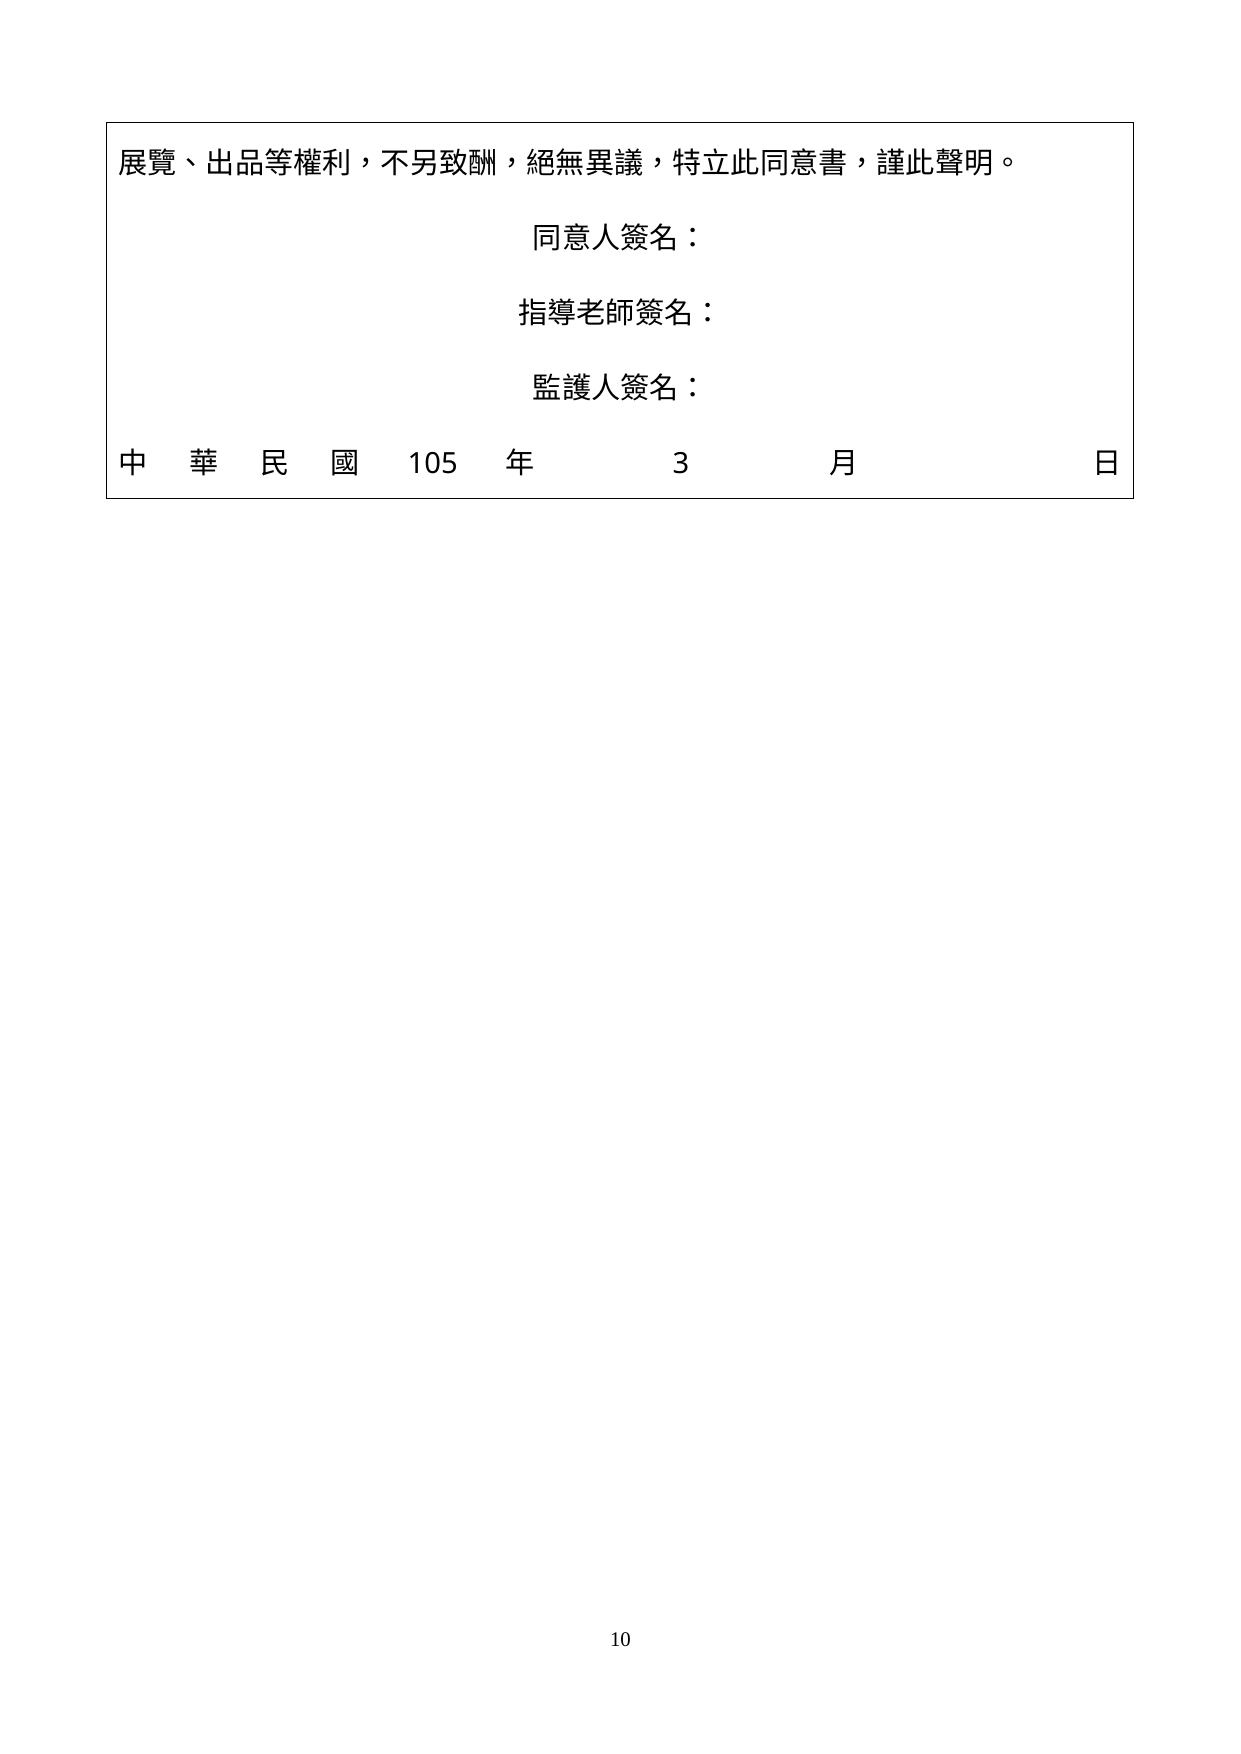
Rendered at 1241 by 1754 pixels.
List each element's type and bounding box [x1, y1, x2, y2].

table_cell [107, 123, 1133, 498]
